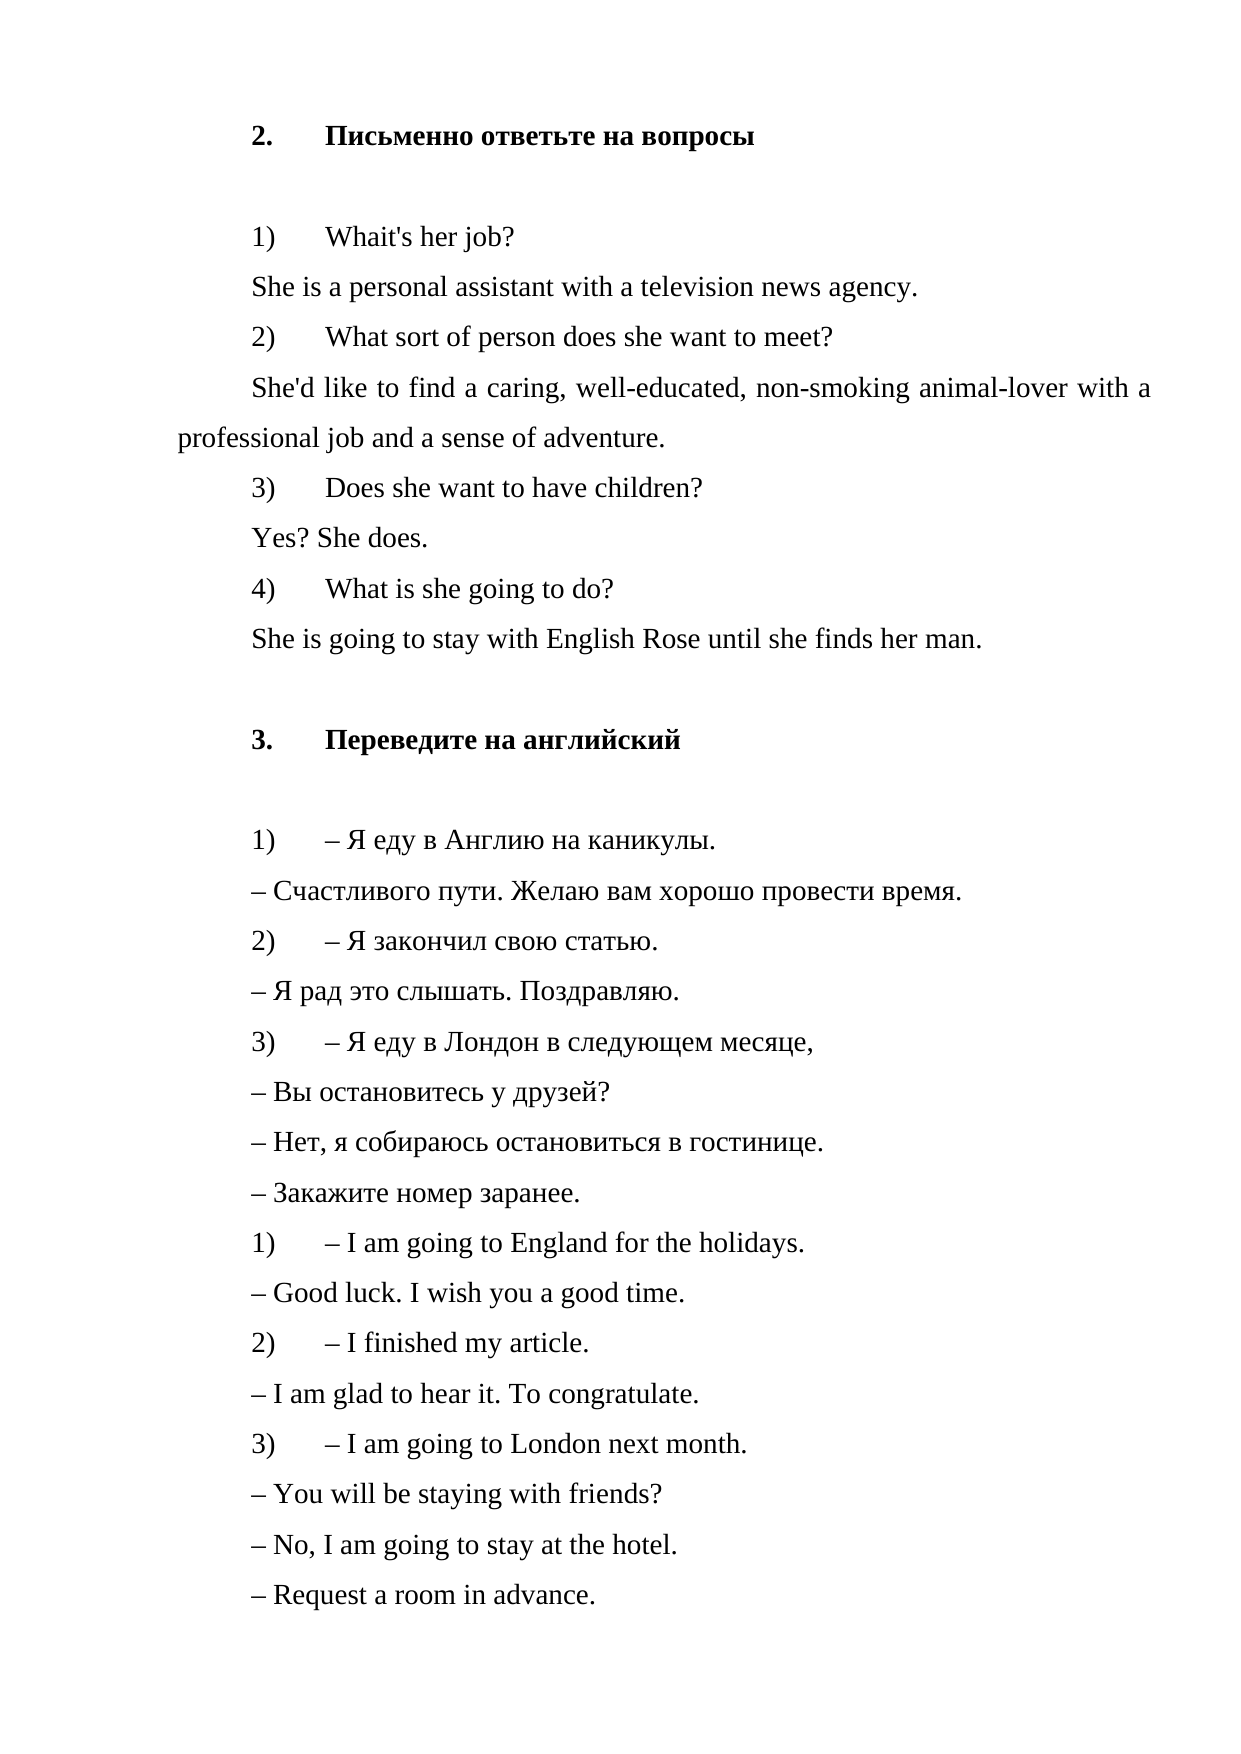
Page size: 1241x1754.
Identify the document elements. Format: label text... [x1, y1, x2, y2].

list Переведите на английский [177, 722, 1152, 755]
list – I am going to next month. [177, 1426, 1152, 1460]
list She is going to stay with English Rose until she finds her man. [177, 621, 1152, 655]
list – I finished my article. [177, 1326, 1152, 1359]
list Письменно ответьте на вопросы [177, 118, 1152, 152]
list – I am glad to hear it. To congratulate. [177, 1376, 1152, 1409]
list – No, I am going to stay at the hotel. [177, 1527, 1152, 1560]
list – Good luck. I wish you a good time. [177, 1275, 1152, 1309]
list Does she want to have children? [177, 470, 1152, 504]
list – You will be staying with friends? [177, 1477, 1152, 1510]
text – Я рад это слышать. Поздравляю. [177, 973, 1152, 1007]
list – Request a room in advance. [177, 1577, 1152, 1611]
list Whait's her job? [177, 219, 1152, 252]
list She is a personal assistant with a television news agency. [177, 269, 1152, 303]
list What is she going to do? [177, 571, 1152, 604]
list – Я еду в Англию на каникулы. [177, 822, 1152, 856]
list What sort of person does she want to meet? [177, 319, 1152, 353]
text – Закажите номер заранее. [177, 1175, 1152, 1208]
list – Я еду в Лондон в следующем месяце, [177, 1024, 1152, 1057]
text – Нет, я собираюсь остановиться в гостинице. [177, 1124, 1152, 1158]
list She'd like to find a caring, well-educated, non-smoking animal-lover with a professional job and a sense of adventure. [177, 370, 1152, 453]
text – Вы остановитесь у друзей? [177, 1074, 1152, 1108]
list – Я закончил свою статью. [177, 923, 1152, 957]
list – I am going to for the holidays. [177, 1225, 1152, 1258]
text – Счастливого пути. Желаю вам хорошо провести время. [177, 873, 1152, 906]
list Yes? She does. [177, 521, 1152, 554]
